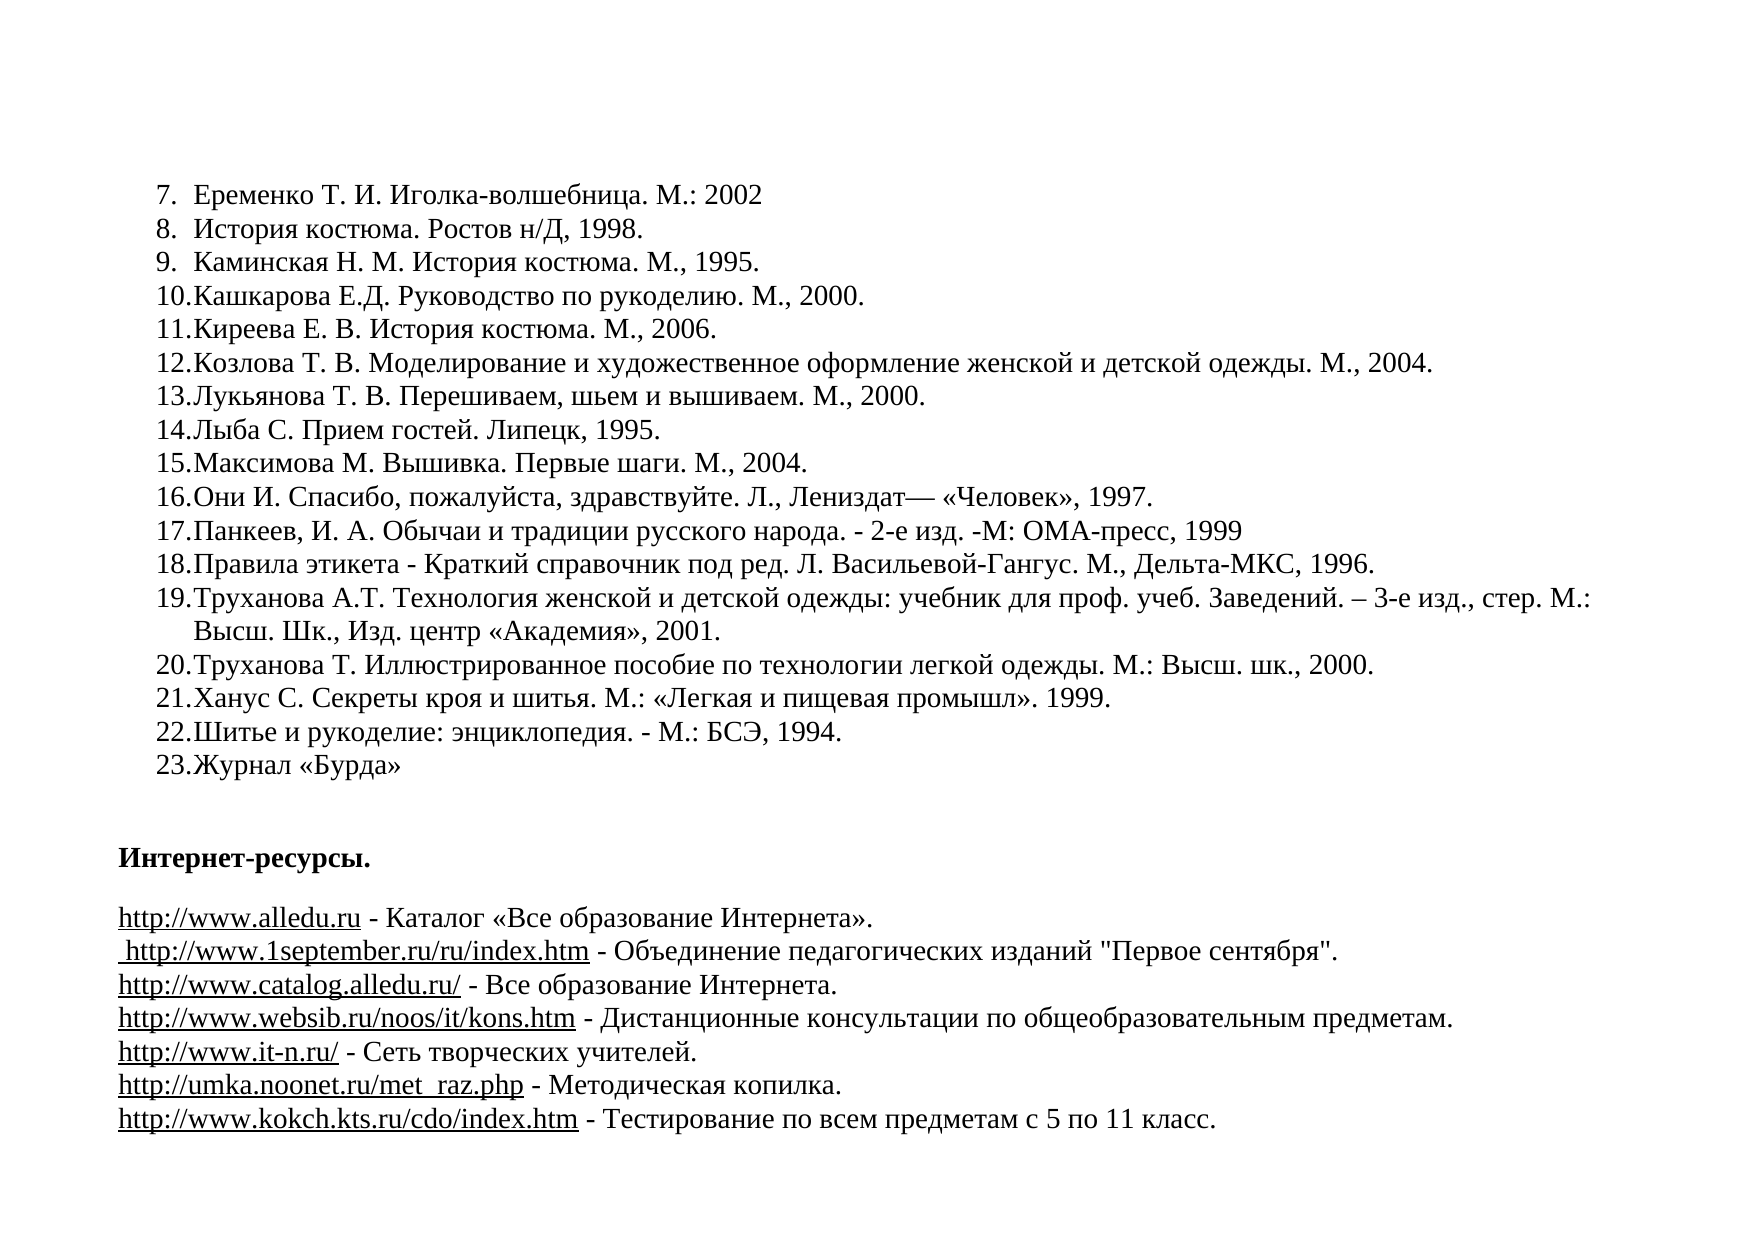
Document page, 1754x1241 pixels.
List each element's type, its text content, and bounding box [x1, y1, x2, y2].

list Журнал «Бурда» [156, 747, 1636, 781]
list История костюма. Ростов н/Д, 1998. [156, 211, 1636, 244]
text http://www.1september.ru/ru/index.htm - Объединение педагогических изданий "Первое сентября". [118, 933, 1636, 967]
list Труханова А.Т. Технология женской и детской одежды: учебник для проф. учеб. Заведений. – 3-е изд., стер. М.: Высш. Шк., Изд. центр «Академия», 2001. [156, 580, 1636, 647]
list Каминская Н. М. История костюма. М., 1995. [156, 244, 1636, 278]
list Кашкарова Е.Д. Руководство по рукоделию. М., 2000. [156, 278, 1636, 311]
list Они И. Спасибо, пожалуйста, здравствуйте. Л., Лениздат— «Человек», 1997. [156, 479, 1636, 513]
list Лыба С. Прием гостей. Липецк, 1995. [156, 412, 1636, 446]
text http://umka.noonet.ru/met_raz.php - Методическая копилка. [118, 1067, 1636, 1101]
list Лукьянова Т. В. Перешиваем, шьем и вышиваем. М., 2000. [156, 378, 1636, 412]
list Еременко Т. И. Иголка-волшебница. М.: 2002 [156, 177, 1636, 211]
list Максимова М. Вышивка. Первые шаги. М., 2004. [156, 446, 1636, 479]
list Панкеев, И. А. Обычаи и традиции русского народа. - 2-е изд. -М: ОМА-пресс, 1999 [156, 513, 1636, 546]
list Правила этикета - Краткий справочник под ред. Л. Васильевой-Гангус. М., Дельта-МКС, 1996. [156, 546, 1636, 580]
list Шитье и рукоделие: энциклопедия. - М.: БСЭ, 1994. [156, 714, 1636, 747]
text http://www.websib.ru/noos/it/kons.htm - Дистанционные консультации по общеобразовательным предметам. [118, 1000, 1636, 1034]
text http://www.kokch.kts.ru/cdo/index.htm - Тестирование по всем предметам с 5 по 11 класс. [118, 1101, 1636, 1134]
text http://www.catalog.alledu.ru/ - Все образование Интернета. [118, 967, 1636, 1000]
text http://www.alledu.ru - Каталог «Все образование Интернета». [118, 900, 1636, 933]
text Интернет-ресурсы. [118, 840, 1636, 874]
text http://www.it-n.ru/ - Сеть творческих учителей. [118, 1034, 1636, 1067]
list Ханус С. Секреты кроя и шитья. М.: «Легкая и пищевая промышл». 1999. [156, 680, 1636, 714]
list Труханова Т. Иллюстрированное пособие по технологии легкой одежды. М.: Высш. шк., 2000. [156, 647, 1636, 680]
list Киреева Е. В. История костюма. М., 2006. [156, 311, 1636, 345]
list Козлова Т. В. Моделирование и художественное оформление женской и детской одежды. М., 2004. [156, 345, 1636, 378]
